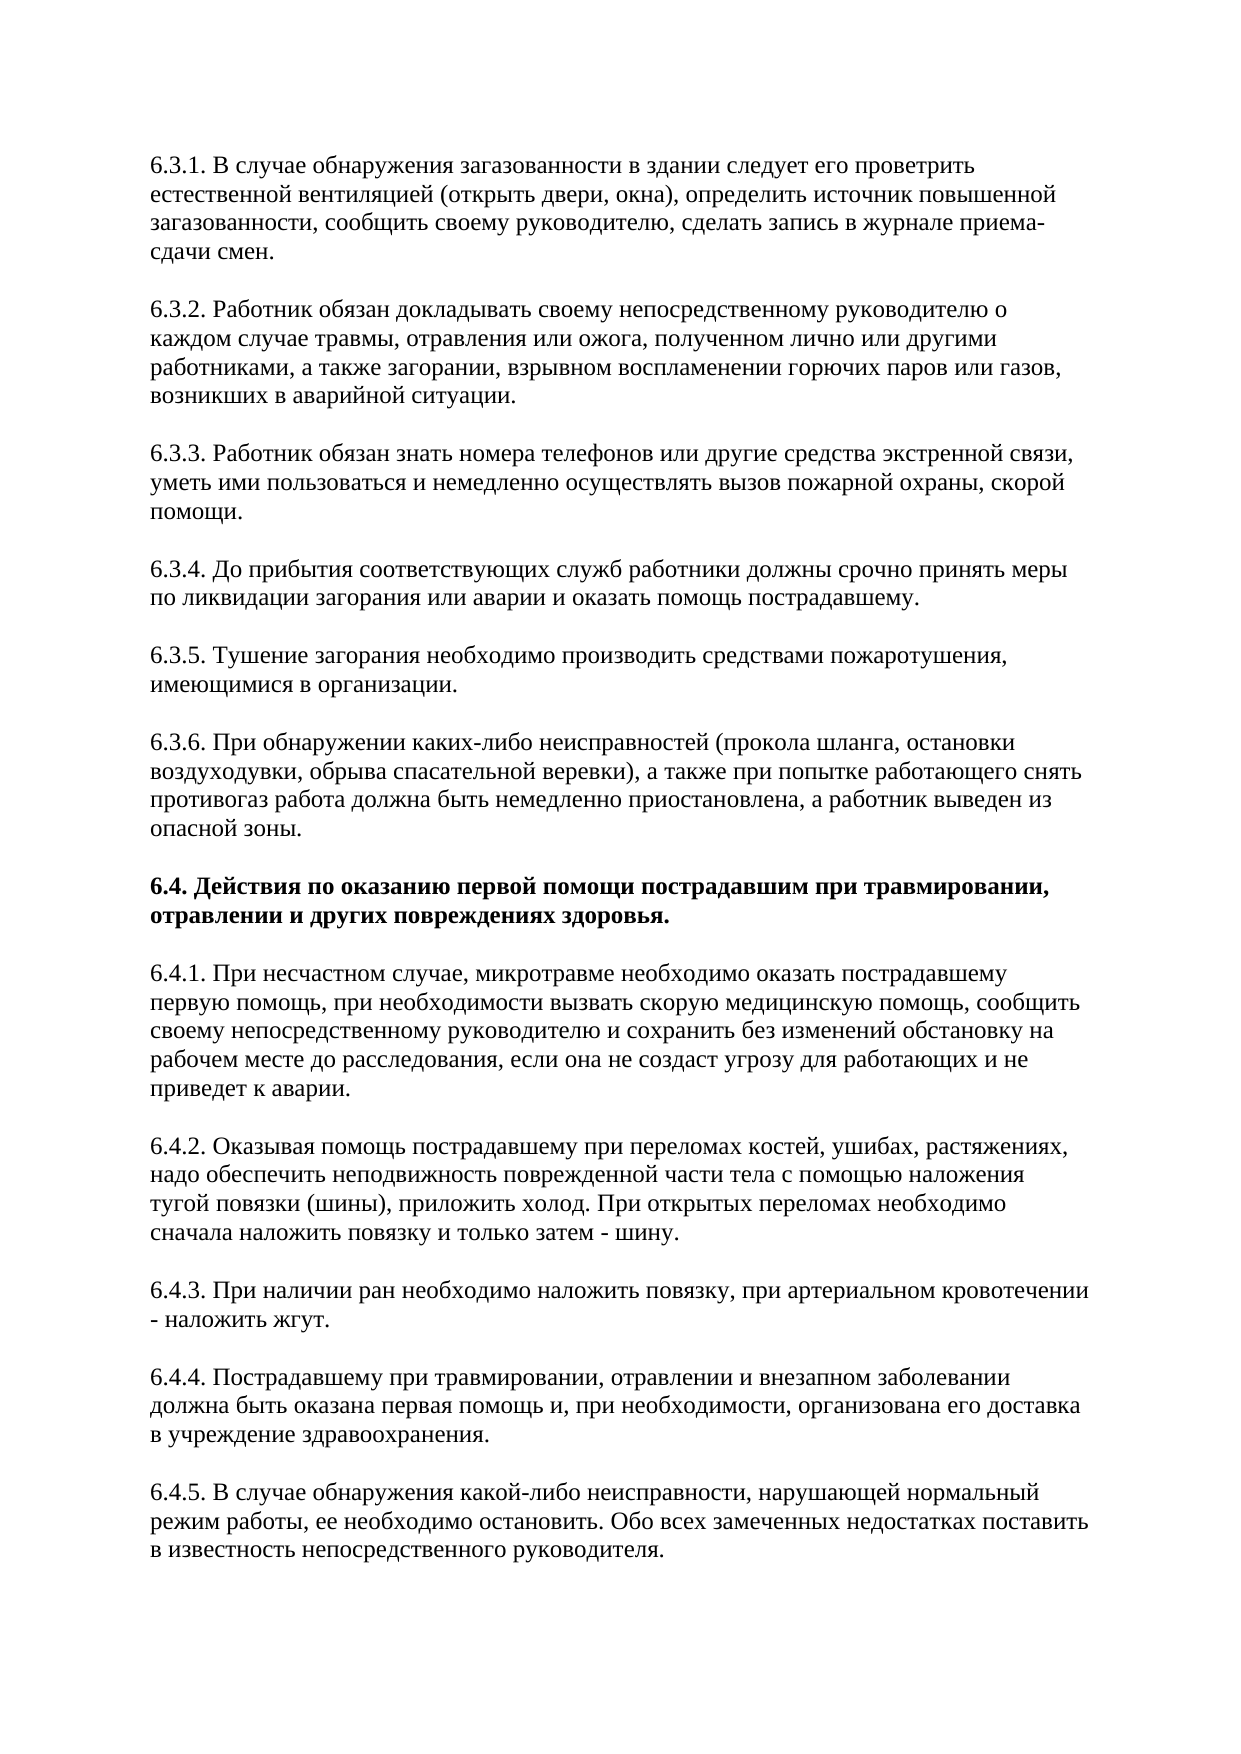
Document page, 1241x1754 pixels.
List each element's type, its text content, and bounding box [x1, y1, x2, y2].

text 6.4.3. При наличии ран необходимо наложить повязку, при артериальном кровотечении - наложить жгут. [150, 1275, 1090, 1332]
text 6.4.1. При несчастном случае, микротравме необходимо оказать пострадавшему первую помощь, при необходимости вызвать скорую медицинскую помощь, сообщить своему непосредственному руководителю и сохранить без изменений обстановку на рабочем месте до расследования, если она не создаст угрозу для работающих и не приведет к аварии. [150, 958, 1090, 1102]
text 6.3.6. При обнаружении каких-либо неисправностей (прокола шланга, остановки воздуходувки, обрыва спасательной веревки), а также при попытке работающего снять противогаз работа должна быть немедленно приостановлена, а работник выведен из опасной зоны. [150, 727, 1090, 842]
text 6.4. Действия по оказанию первой помощи пострадавшим при травмировании, отравлении и других повреждениях здоровья. [150, 871, 1090, 929]
text 6.3.3. Работник обязан знать номера телефонов или другие средства экстренной связи, уметь ими пользоваться и немедленно осуществлять вызов пожарной охраны, скорой помощи. [150, 438, 1090, 524]
text 6.4.4. Пострадавшему при травмировании, отравлении и внезапном заболевании должна быть оказана первая помощь и, при необходимости, организована его доставка в учреждение здравоохранения. [150, 1362, 1090, 1448]
text 6.3.4. До прибытия соответствующих служб работники должны срочно принять меры по ликвидации загорания или аварии и оказать помощь пострадавшему. [150, 554, 1090, 611]
text 6.3.5. Тушение загорания необходимо производить средствами пожаротушения, имеющимися в организации. [150, 640, 1090, 698]
text 6.4.5. В случае обнаружения какой-либо неисправности, нарушающей нормальный режим работы, ее необходимо остановить. Обо всех замеченных недостатках поставить в известность непосредственного руководителя. [150, 1477, 1090, 1563]
text 6.3.1. В случае обнаружения загазованности в здании следует его проветрить естественной вентиляцией (открыть двери, окна), определить источник повышенной загазованности, сообщить своему руководителю, сделать запись в журнале приема-сдачи смен. [150, 150, 1090, 265]
text 6.4.2. Оказывая помощь пострадавшему при переломах костей, ушибах, растяжениях, надо обеспечить неподвижность поврежденной части тела с помощью наложения тугой повязки (шины), приложить холод. При открытых переломах необходимо сначала наложить повязку и только затем - шину. [150, 1131, 1090, 1246]
text 6.3.2. Работник обязан докладывать своему непосредственному руководителю о каждом случае травмы, отравления или ожога, полученном лично или другими работниками, а также загорании, взрывном воспламенении горючих паров или газов, возникших в аварийной ситуации. [150, 294, 1090, 409]
